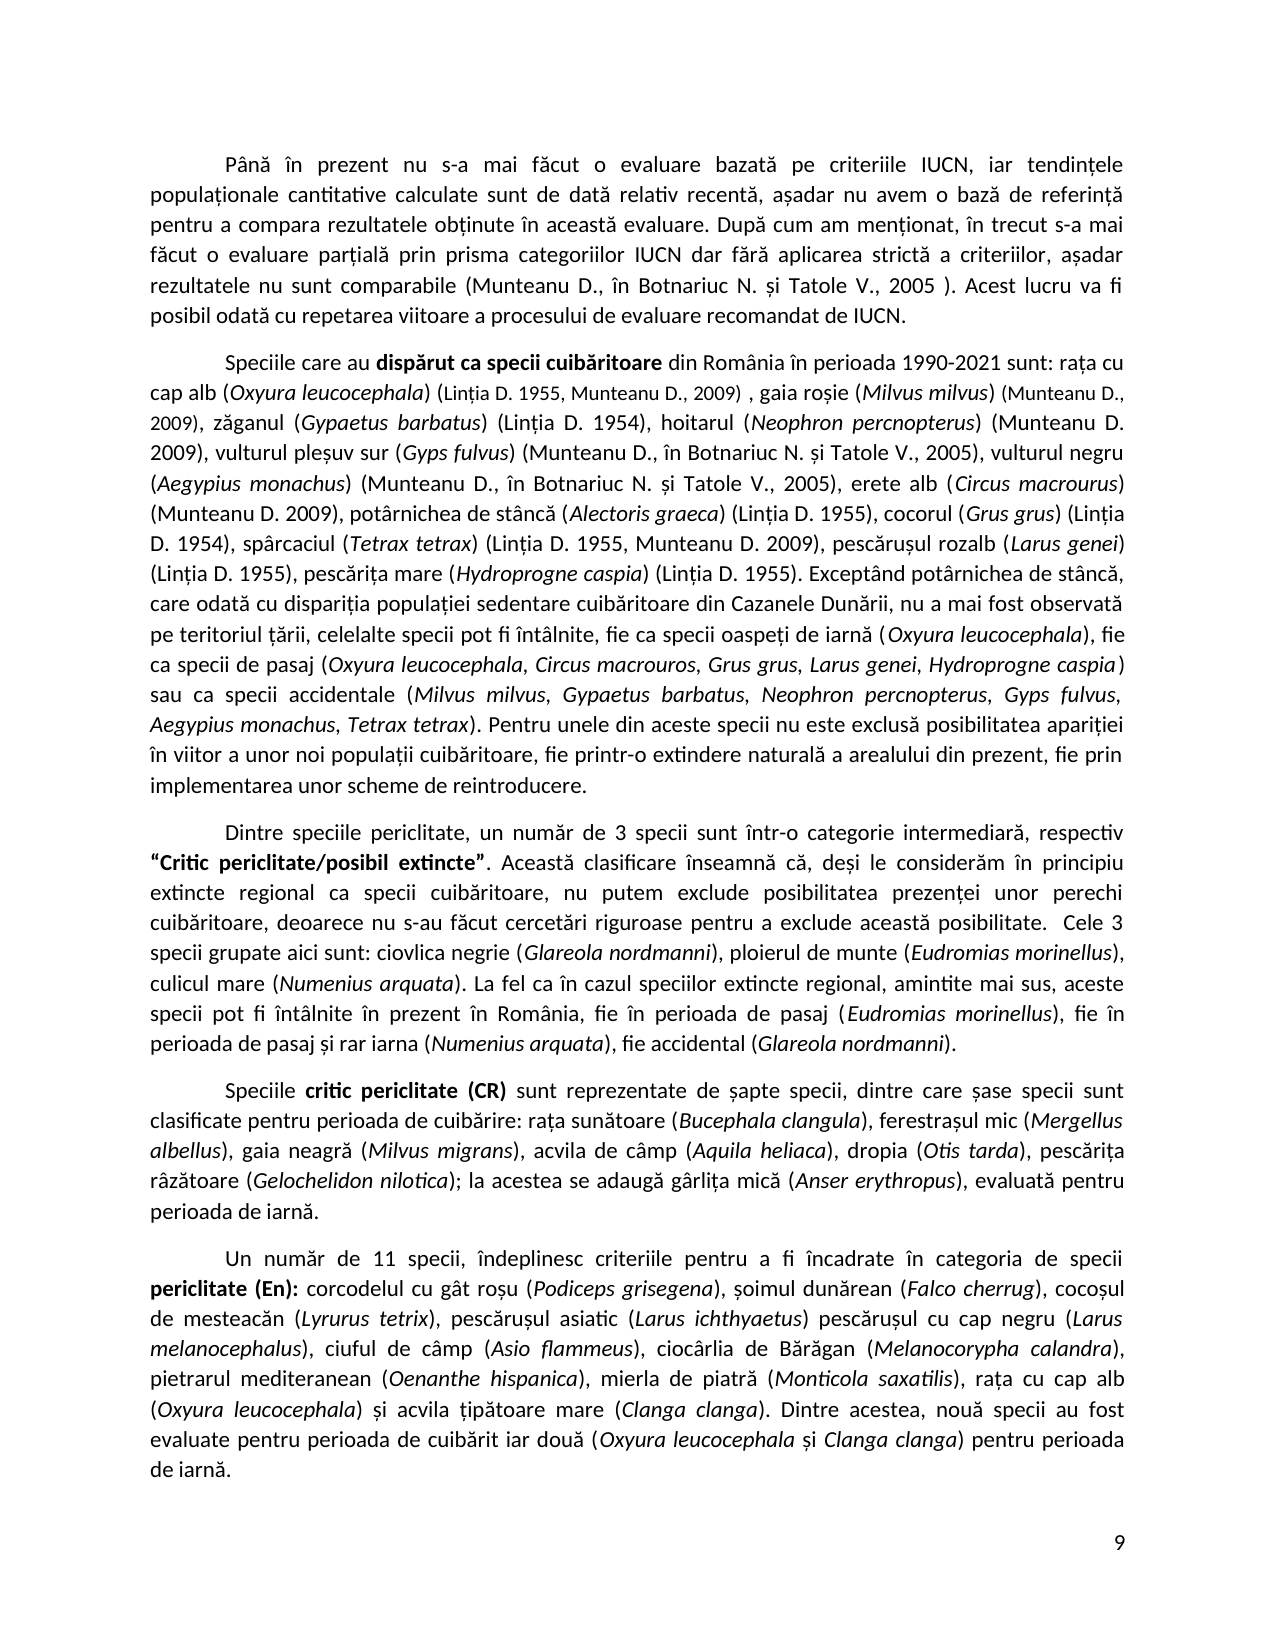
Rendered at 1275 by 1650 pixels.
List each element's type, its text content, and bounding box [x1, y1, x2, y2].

text Speciile care au dispărut ca specii cuibăritoare din România în perioada 1990-2021 sunt: rața cu cap alb (Oxyura leucocephala) (Linția D. 1955, Munteanu D., 2009) , gaia roșie (Milvus milvus) (Munteanu D., 2009), zăganul (Gypaetus barbatus) (Linția D. 1954), hoitarul (Neophron percnopterus) (Munteanu D. 2009), vulturul pleșuv sur (Gyps fulvus) (Munteanu D., în Botnariuc N. și Tatole V., 2005), vulturul negru (Aegypius monachus) (Munteanu D., în Botnariuc N. și Tatole V., 2005), erete alb (Circus macrourus) (Munteanu D. 2009), potârnichea de stâncă (Alectoris graeca) (Linția D. 1955), cocorul (Grus grus) (Linția D. 1954), spârcaciul (Tetrax tetrax) (Linția D. 1955, Munteanu D. 2009), pescărușul rozalb (Larus genei) (Linția D. 1955), pescărița mare (Hydroprogne caspia) (Linția D. 1955). Exceptând potârnichea de stâncă, care odată cu dispariția populației sedentare cuibăritoare din Cazanele Dunării, nu a mai fost observată pe teritoriul țării, celelalte specii pot fi întâlnite, fie ca specii oaspeți de iarnă (Oxyura leucocephala), fie ca specii de pasaj (Oxyura leucocephala, Circus macrouros, Grus grus, Larus genei, Hydroprogne caspia) sau ca specii accidentale (Milvus milvus, Gypaetus barbatus, Neophron percnopterus, Gyps fulvus, Aegypius monachus, Tetrax tetrax). Pentru unele din aceste specii nu este exclusă posibilitatea apariției în viitor a unor noi populații cuibăritoare, fie printr-o extindere naturală a arealului din prezent, fie prin implementarea unor scheme de reintroducere. [150, 348, 1125, 799]
text Dintre speciile periclitate, un număr de 3 specii sunt într-o categorie intermediară, respectiv “Critic periclitate/posibil extincte”. Această clasificare înseamnă că, deși le considerăm în principiu extincte regional ca specii cuibăritoare, nu putem exclude posibilitatea prezenței unor perechi cuibăritoare, deoarece nu s-au făcut cercetări riguroase pentru a exclude această posibilitate. Cele 3 specii grupate aici sunt: ciovlica negrie (Glareola nordmanni), ploierul de munte (Eudromias morinellus), culicul mare (Numenius arquata). La fel ca în cazul speciilor extincte regional, amintite mai sus, aceste specii pot fi întâlnite în prezent în România, fie în perioada de pasaj (Eudromias morinellus), fie în perioada de pasaj și rar iarna (Numenius arquata), fie accidental (Glareola nordmanni). [150, 818, 1125, 1057]
text Până în prezent nu s-a mai făcut o evaluare bazată pe criteriile IUCN, iar tendințele populaționale cantitative calculate sunt de dată relativ recentă, așadar nu avem o bază de referință pentru a compara rezultatele obținute în această evaluare. După cum am menționat, în trecut s-a mai făcut o evaluare parțială prin prisma categoriilor IUCN dar fără aplicarea strictă a criteriilor, așadar rezultatele nu sunt comparabile (Munteanu D., în Botnariuc N. și Tatole V., 2005 ). Acest lucru va fi posibil odată cu repetarea viitoare a procesului de evaluare recomandat de IUCN. [150, 150, 1125, 329]
text Un număr de 11 specii, îndeplinesc criteriile pentru a fi încadrate în categoria de specii periclitate (En): corcodelul cu gât roșu (Podiceps grisegena), șoimul dunărean (Falco cherrug), cocoșul de mesteacăn (Lyrurus tetrix), pescărușul asiatic (Larus ichthyaetus) pescărușul cu cap negru (Larus melanocephalus), ciuful de câmp (Asio flammeus), ciocârlia de Bărăgan (Melanocorypha calandra), pietrarul mediteranean (Oenanthe hispanica), mierla de piatră (Monticola saxatilis), rața cu cap alb (Oxyura leucocephala) și acvila țipătoare mare (Clanga clanga). Dintre acestea, nouă specii au fost evaluate pentru perioada de cuibărit iar două (Oxyura leucocephala și Clanga clanga) pentru perioada de iarnă. [150, 1244, 1125, 1483]
text Speciile critic periclitate (CR) sunt reprezentate de șapte specii, dintre care șase specii sunt clasificate pentru perioada de cuibărire: rața sunătoare (Bucephala clangula), ferestrașul mic (Mergellus albellus), gaia neagră (Milvus migrans), acvila de câmp (Aquila heliaca), dropia (Otis tarda), pescărița râzătoare (Gelochelidon nilotica); la acestea se adaugă gârlița mică (Anser erythropus), evaluată pentru perioada de iarnă. [150, 1076, 1125, 1225]
